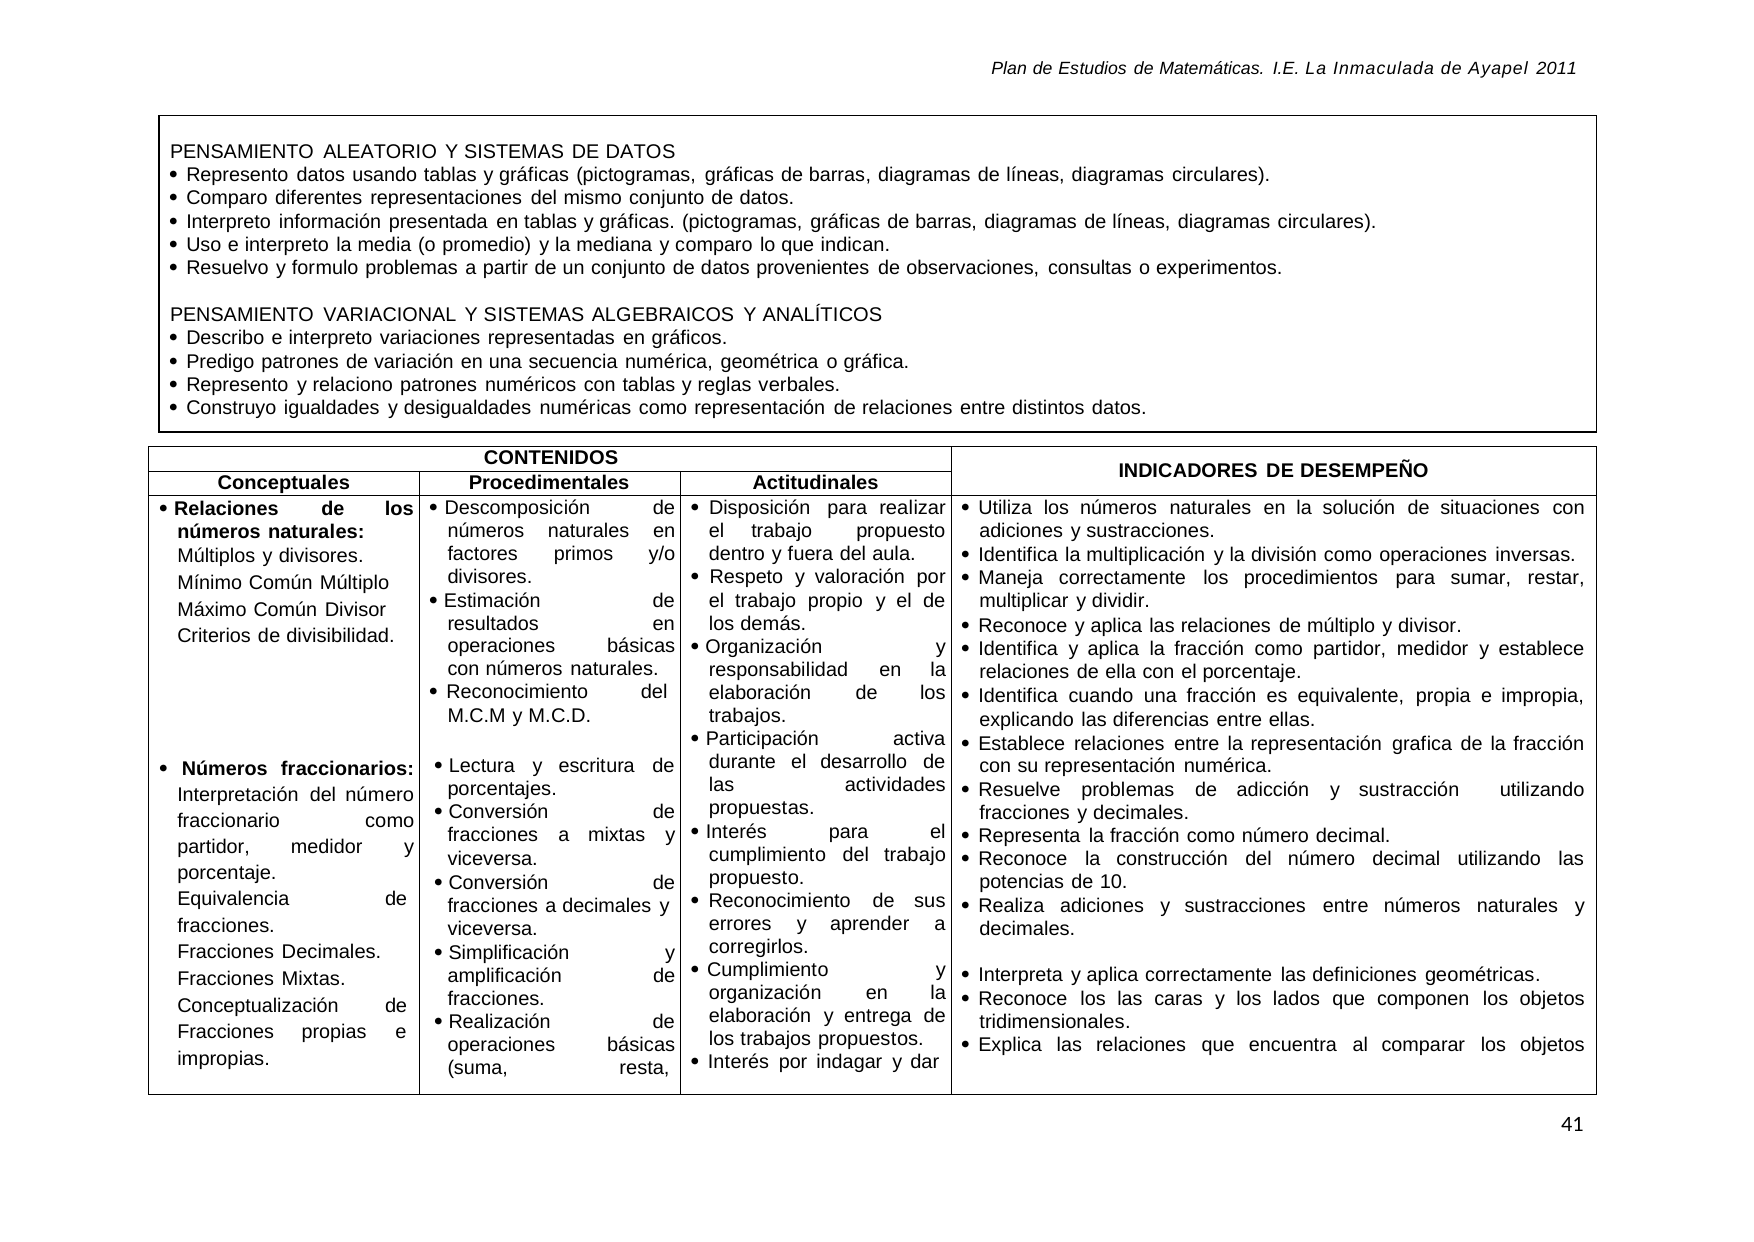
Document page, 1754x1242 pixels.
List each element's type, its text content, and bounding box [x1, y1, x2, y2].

text  Uso e interpreto la media (o promedio) y la mediana y comparo lo que indican. [170, 233, 1612, 256]
table_cell Procedimentales [420, 472, 680, 495]
text  Describo e interpreto variaciones representadas en gráficos. [170, 326, 1612, 349]
table_header CONTENIDOS [149, 447, 951, 471]
table_cell  Disposición para realizar el trabajo propuesto dentro y fuera del aula.  Respeto y valoración por el trabajo propio y el de los demás.  Organización y responsabilidad en la elaboración de los trabajos.  Participación activa durante el desarrollo de las actividades propuestas.  Interés para el cumplimiento del trabajo propuesto.  Reconocimiento de sus errores y aprender a corregirlos.  Cumplimiento y organización en la elaboración y entrega de los trabajos propuestos.  Interés por indagar y dar [681, 496, 951, 1093]
table_cell  Descomposición de números naturales en factores primos y/o divisores.  Estimación de resultados en operaciones básicas con números naturales.  Reconocimiento del M.C.M y M.C.D.  Lectura y escritura de porcentajes.  Conversión de fracciones a mixtas y viceversa.  Conversión de fracciones a decimales y viceversa.  Simplificación y amplificación de fracciones.  Realización de operaciones básicas (suma, resta, [420, 496, 680, 1093]
text  Represento datos usando tablas y gráficas (pictogramas, gráficas de barras, diagramas de líneas, diagramas circulares). [170, 163, 1612, 186]
text PENSAMIENTO VARIACIONAL Y SISTEMAS ALGEBRAICOS Y ANALÍTICOS [170, 303, 1612, 325]
text  Interpreto información presentada en tablas y gráficas. (pictogramas, gráficas de barras, diagramas de líneas, diagramas circulares). [170, 210, 1612, 233]
table_cell Conceptuales [149, 472, 419, 495]
table_cell Actitudinales [681, 472, 951, 495]
text  Comparo diferentes representaciones del mismo conjunto de datos. [170, 186, 1612, 209]
text  Represento y relaciono patrones numéricos con tablas y reglas verbales. [170, 373, 1612, 396]
table_cell  Relaciones de los números naturales: Múltiplos y divisores. Mínimo Común Múltiplo Máximo Común Divisor Criterios de divisibilidad.  Números fraccionarios: Interpretación del número fraccionario como partidor, medidor y porcentaje. Equivalencia de fracciones. Fracciones Decimales. Fracciones Mixtas. Conceptualización de Fracciones propias e impropias. [149, 496, 419, 1093]
text PENSAMIENTO ALEATORIO Y SISTEMAS DE DATOS [170, 139, 1612, 162]
text  Resuelvo y formulo problemas a partir de un conjunto de datos provenientes de observaciones, consultas o experimentos. [170, 256, 1612, 279]
table_cell  Utiliza los números naturales en la solución de situaciones con adiciones y sustracciones.  Identifica la multiplicación y la división como operaciones inversas.  Maneja correctamente los procedimientos para sumar, restar, multiplicar y dividir.  Reconoce y aplica las relaciones de múltiplo y divisor.  Identifica y aplica la fracción como partidor, medidor y establece relaciones de ella con el porcentaje.  Identifica cuando una fracción es equivalente, propia e impropia, explicando las diferencias entre ellas.  Establece relaciones entre la representación grafica de la fracción con su representación numérica.  Resuelve problemas de adicción y sustracción utilizando fracciones y decimales.  Representa la fracción como número decimal.  Reconoce la construcción del número decimal utilizando las potencias de 10.  Realiza adiciones y sustracciones entre números naturales y decimales.  Interpreta y aplica correctamente las definiciones geométricas.  Reconoce los las caras y los lados que componen los objetos tridimensionales.  Explica las relaciones que encuentra al comparar los objetos [952, 496, 1596, 1093]
table_header INDICADORES DE DESEMPEÑO [952, 447, 1596, 495]
text  Predigo patrones de variación en una secuencia numérica, geométrica o gráfica. [170, 350, 1612, 373]
text  Construyo igualdades y desigualdades numéricas como representación de relaciones entre distintos datos. [170, 396, 1612, 419]
